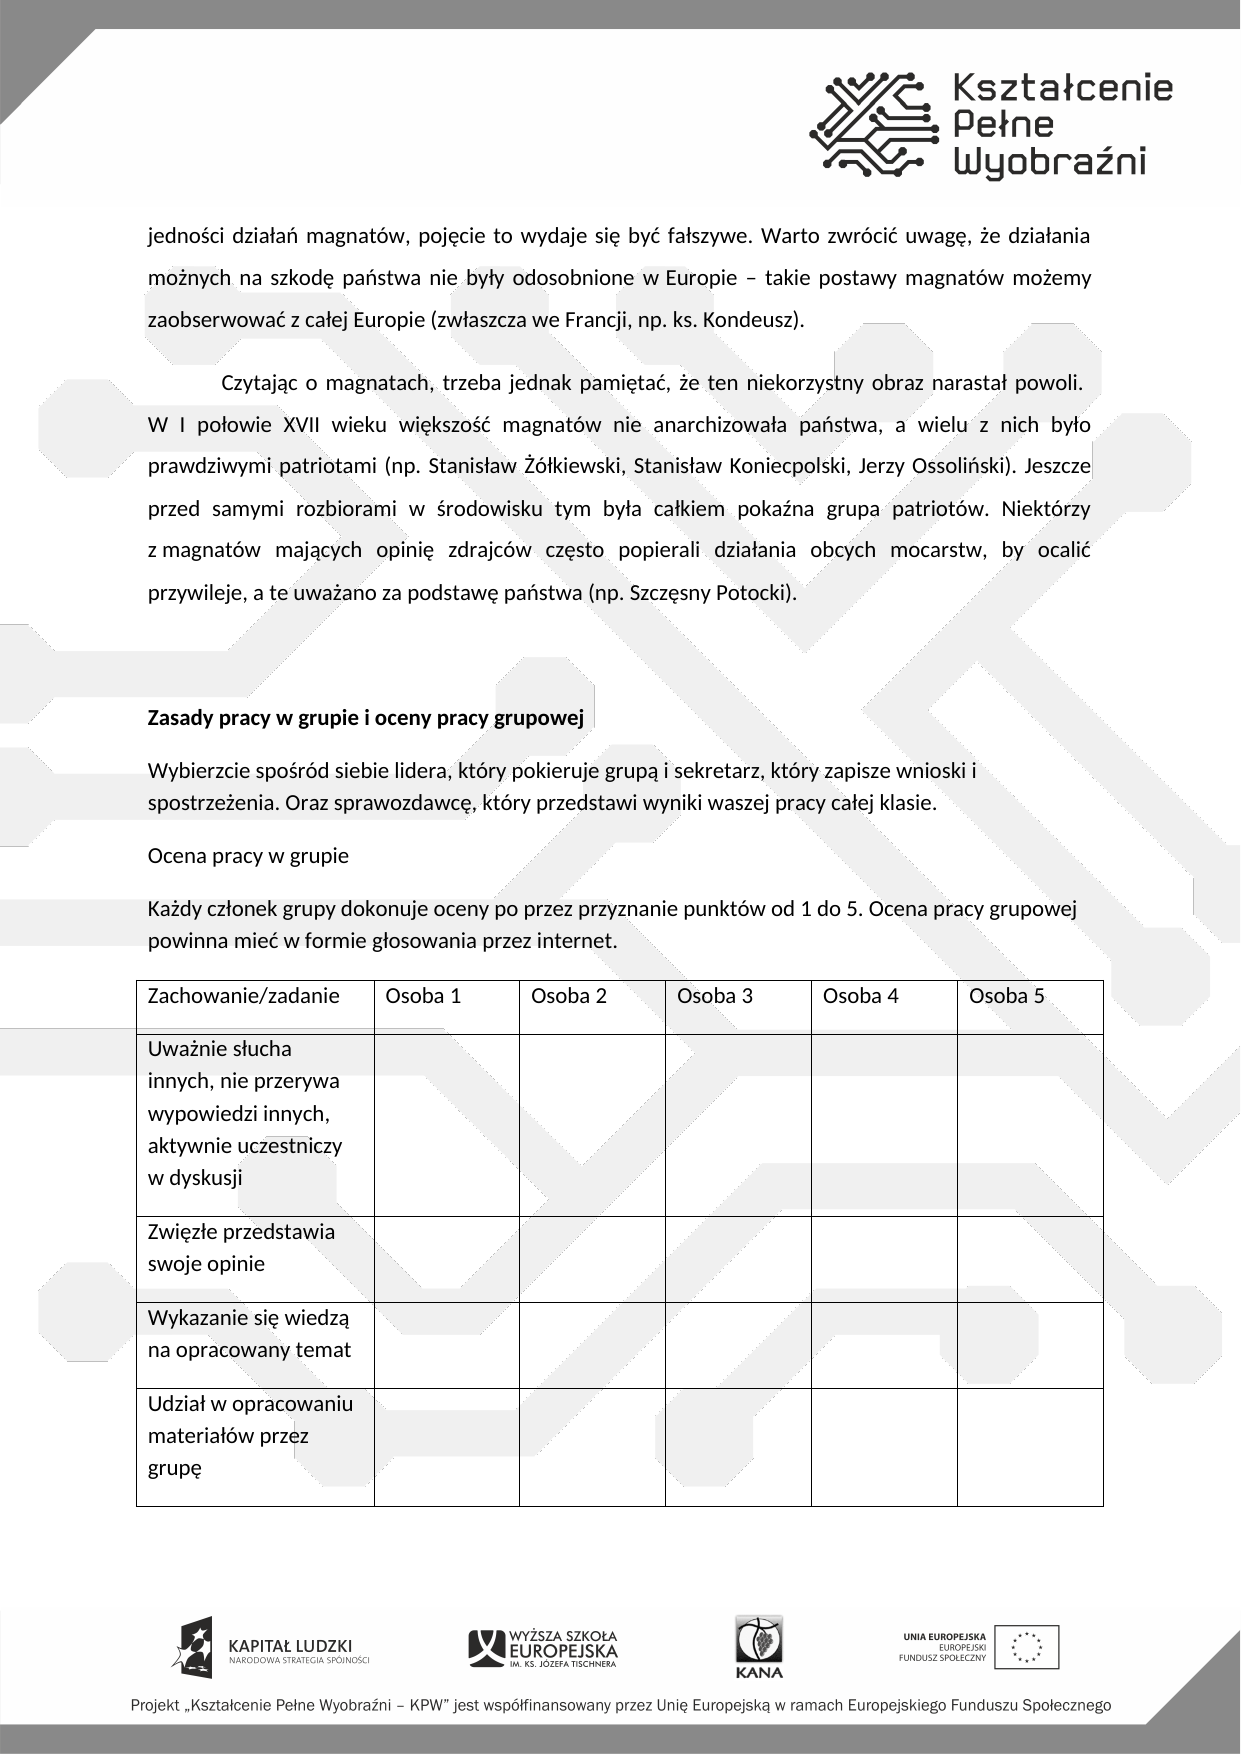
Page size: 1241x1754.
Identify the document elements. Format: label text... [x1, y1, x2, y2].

table_cell Zwięzłe przedstawia swoje opinie [137, 1217, 374, 1302]
table_cell Wykazanie się wiedzą na opracowany temat [137, 1303, 374, 1388]
table_cell [812, 1303, 957, 1388]
text Czytając o magnatach, trzeba jednak pamiętać, że ten niekorzystny obraz narastał powoli. W I połowie XVII wieku większość magnatów nie anarchizowała państwa, a wielu z nich było prawdziwymi patriotami (np. Stanisław Żółkiewski, Stanisław Koniecpolski, Jerzy Ossoliński). Jeszcze przed samymi rozbiorami w środowisku tym była całkiem pokaźna grupa patriotów. Niektórzy z magnatów mających opinię zdrajców często popierali działania obcych mocarstw, by ocalić przywileje, a te uważano za podstawę państwa (np. Szczęsny Potocki). [148, 368, 1093, 606]
table_cell [812, 1389, 957, 1506]
table_cell [958, 1217, 1103, 1302]
table_cell [375, 1217, 519, 1302]
table_cell [812, 1035, 957, 1216]
table_cell [375, 1303, 519, 1388]
table_cell [375, 1035, 519, 1216]
picture [0, 1607, 1241, 1754]
table_cell [520, 1303, 665, 1388]
table_header Osoba 5 [958, 981, 1103, 1033]
table_cell [958, 1035, 1103, 1216]
table_header Osoba 4 [812, 981, 957, 1033]
table_cell [812, 1217, 957, 1302]
picture [0, 0, 1241, 207]
table_cell [520, 1217, 665, 1302]
table_cell [958, 1389, 1103, 1506]
text Zasady pracy w grupie i oceny pracy grupowej [148, 703, 1093, 731]
table_cell [666, 1389, 811, 1506]
text Każdy członek grupy dokonuje oceny po przez przyznanie punktów od 1 do 5. Ocena pracy grupowej powinna mieć w formie głosowania przez internet. [148, 894, 1093, 955]
table_cell [666, 1217, 811, 1302]
table_cell [666, 1035, 811, 1216]
table_header Osoba 1 [375, 981, 519, 1033]
picture [0, 266, 1241, 1487]
table_cell [375, 1389, 519, 1506]
table_header Osoba 3 [666, 981, 811, 1033]
table_cell [520, 1035, 665, 1216]
text Wybierzcie spośród siebie lidera, który pokieruje grupą i sekretarz, który zapisze wnioski i spostrzeżenia. Oraz sprawozdawcę, który przedstawi wyniki waszej pracy całej klasie. [148, 756, 1093, 816]
table_cell [520, 1389, 665, 1506]
table_cell [958, 1303, 1103, 1388]
table_cell [666, 1303, 811, 1388]
table_header Osoba 2 [520, 981, 665, 1033]
text Ocena pracy w grupie [148, 841, 1093, 869]
table_cell Udział w opracowaniu materiałów przez grupę [137, 1389, 374, 1506]
table_header Zachowanie/zadanie [137, 981, 374, 1033]
table_cell Uważnie słucha innych, nie przerywa wypowiedzi innych, aktywnie uczestniczy w dyskusji [137, 1035, 374, 1216]
